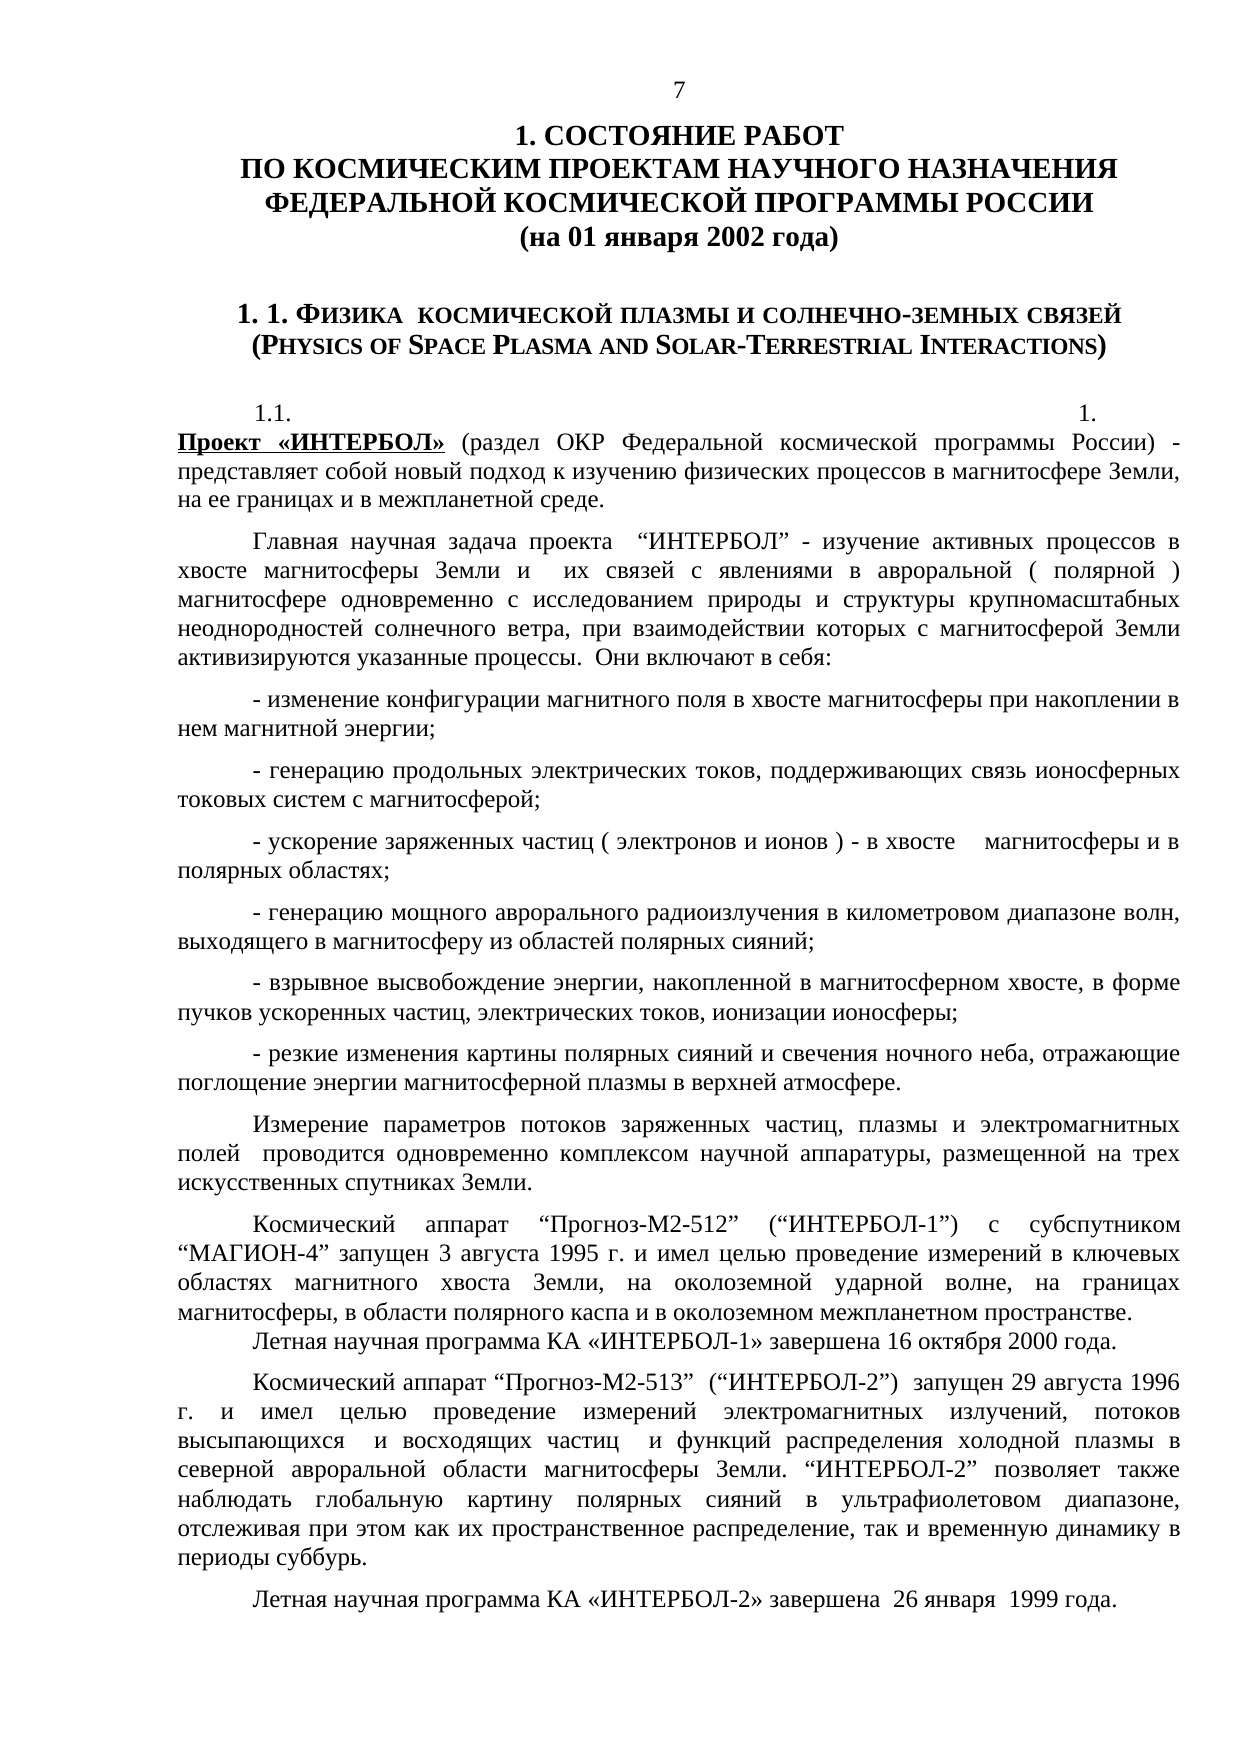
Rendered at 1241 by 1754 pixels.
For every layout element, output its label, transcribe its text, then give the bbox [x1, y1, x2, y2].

text Летная научная программа КА «ИНТЕРБОЛ-1» завершена 16 октября 2000 года. [177, 1326, 1181, 1354]
list 1. Физика космической плазмы и солнечно-земных связей [177, 298, 1181, 329]
text - резкие изменения картины полярных сияний и свечения ночного неба, отражающие поглощение энергии магнитосферной плазмы в верхней атмосфере. [177, 1038, 1181, 1097]
text Летная научная программа КА «ИНТЕРБОЛ-2» завершена 26 января 1999 года. [177, 1584, 1181, 1613]
text Главная научная задача проекта “ИНТЕРБОЛ” - изучение активных процессов в хвосте магнитосферы Земли и их связей с явлениями в авроральной ( полярной ) магнитосфере одновременно с исследованием природы и структуры крупномасштабных неоднородностей солнечного ветра, при взаимодействии которых с магнитосферой Земли активизируются указанные процессы. Они включают в себя: [177, 526, 1181, 672]
text - генерацию мощного аврорального радиоизлучения в километровом диапазоне волн, выходящего в магнитосферу из областей полярных сияний; [177, 897, 1181, 955]
list (Physics of Space Plasma and Solar-Terrestrial Interactions) [177, 329, 1181, 361]
text - ускорение заряженных частиц ( электронов и ионов ) - в хвосте магнитосферы и в полярных областях; [177, 826, 1181, 884]
text Измерение параметров потоков заряженных частиц, плазмы и электромагнитных полей проводится одновременно комплексом научной аппаратуры, размещенной на трех искусственных спутниках Земли. [177, 1109, 1181, 1197]
list 1. Проект «ИНТЕРБОЛ» (раздел ОКР Федеральной космической программы России) - представляет собой новый подход к изучению физических процессов в магнитосфере Земли, на ее границах и в межпланетной среде. [177, 398, 1181, 513]
text (на 01 января 2002 года) [177, 219, 1181, 252]
text - взрывное высвобождение энергии, накопленной в магнитосферном хвосте, в форме пучков ускоренных частиц, электрических токов, ионизации ионосферы; [177, 967, 1181, 1026]
text Космический аппарат “Прогноз-М2-513” (“ИНТЕРБОЛ-2”) запущен 29 августа 1996 г. и имел целью проведение измерений электромагнитных излучений, потоков высыпающихся и восходящих частиц и функций распределения холодной плазмы в северной авроральной области магнитосферы Земли. “ИНТЕРБОЛ-2” позволяет также наблюдать глобальную картину полярных сияний в ультрафиолетовом диапазоне, отслеживая при этом как их пространственное распределение, так и временную динамику в периоды суббурь. [177, 1367, 1181, 1571]
text ПО КОСМИЧЕСКИМ ПРОЕКТАМ НАУЧНОГО НАЗНАЧЕНИЯ [177, 152, 1181, 185]
text ФЕДЕРАЛЬНОЙ КОСМИЧЕСКОЙ ПРОГРАММЫ РОССИИ [177, 185, 1181, 219]
text Космический аппарат “Прогноз-М2-512” (“ИНТЕРБОЛ-1”) с субспутником “МАГИОН-4” запущен 3 августа 1995 г. и имел целью проведение измерений в ключевых областях магнитного хвоста Земли, на околоземной ударной волне, на границах магнитосферы, в области полярного каспа и в околоземном межпланетном пространстве. [177, 1209, 1181, 1326]
text - генерацию продольных электрических токов, поддерживающих связь ионосферных токовых систем с магнитосферой; [177, 755, 1181, 813]
title 1. СОСТОЯНИЕ РАБОТ [177, 118, 1181, 152]
text - изменение конфигурации магнитного поля в хвосте магнитосферы при накоплении в нем магнитной энергии; [177, 684, 1181, 742]
